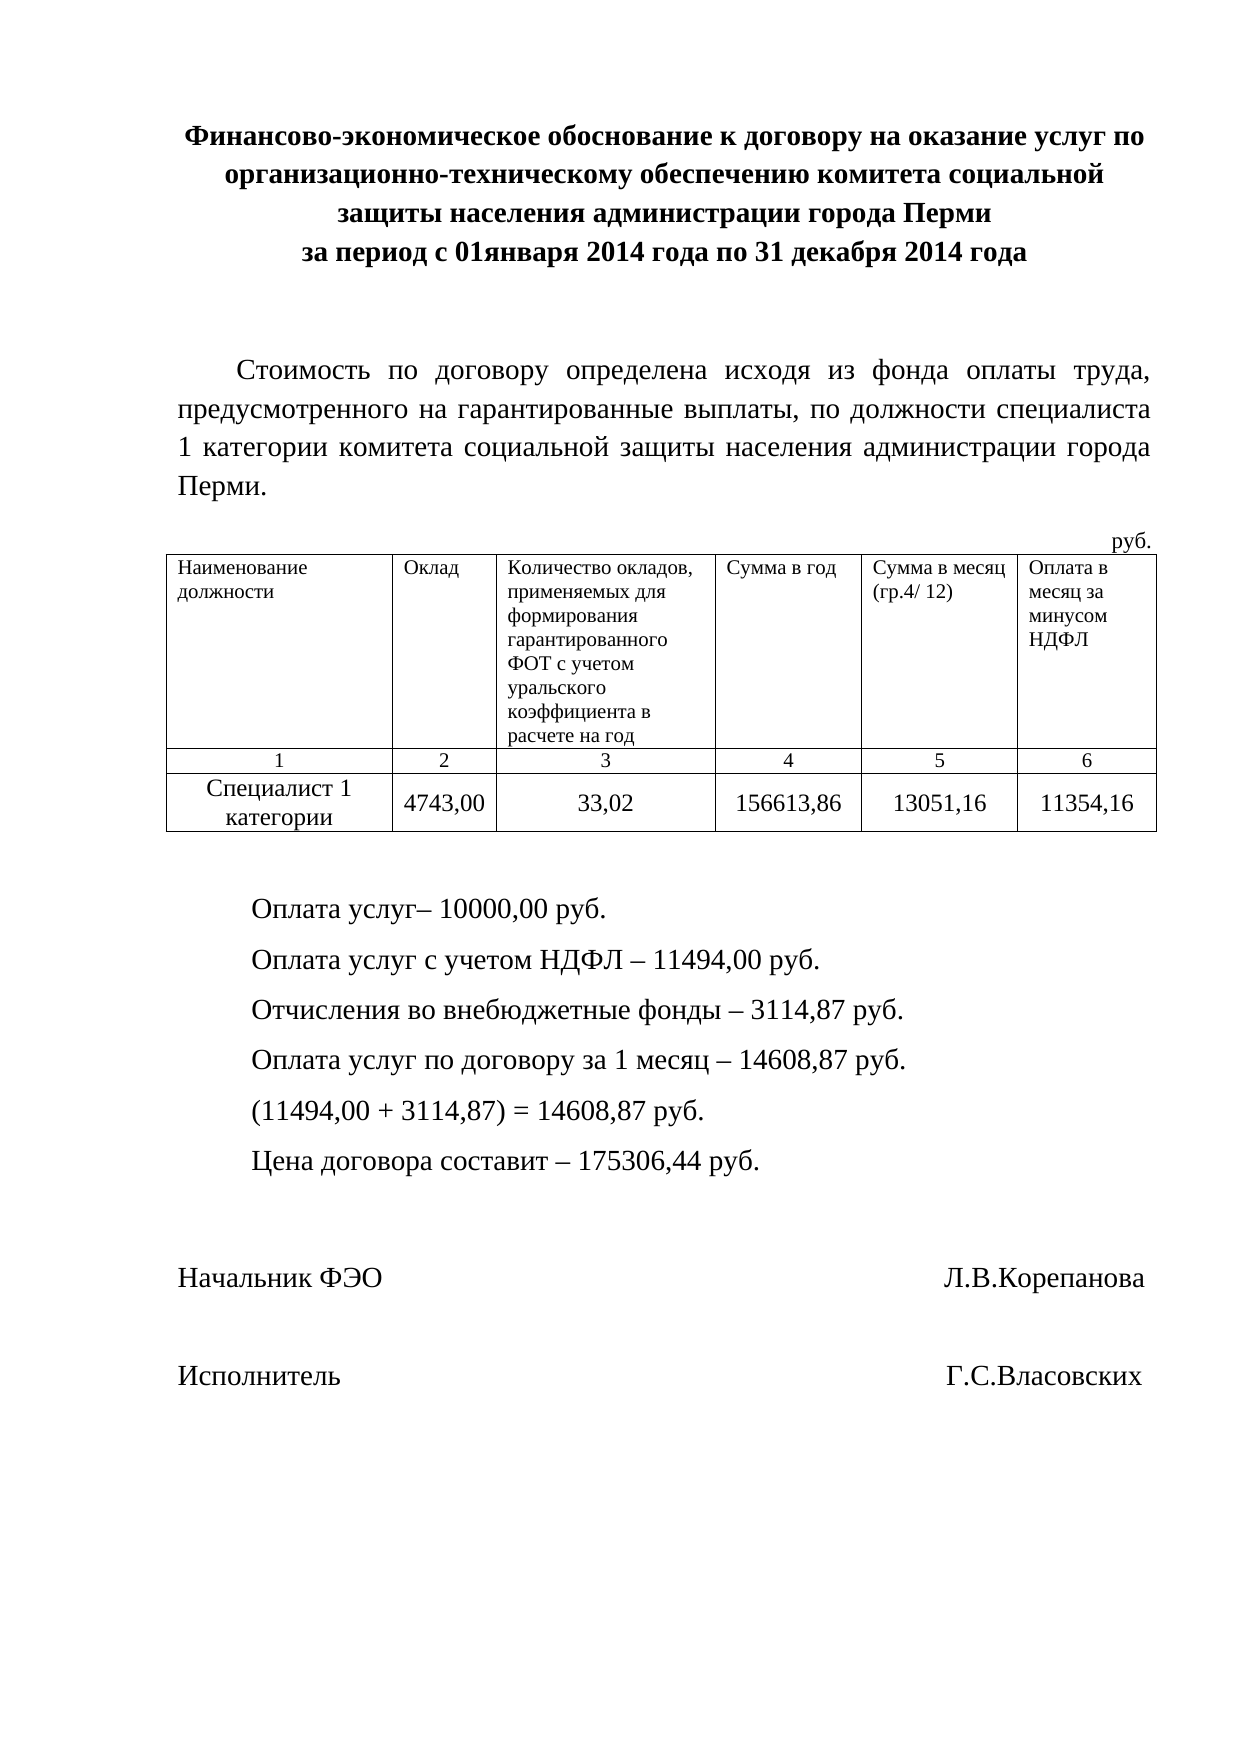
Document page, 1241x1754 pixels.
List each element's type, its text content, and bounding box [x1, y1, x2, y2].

text (11494,00 + 3114,87) = 14608,87 руб. [177, 1093, 1152, 1126]
text Стоимость по договору определена исходя из фонда оплаты труда, предусмотренного на гарантированные выплаты, по должности специалиста 1 категории комитета социальной защиты населения администрации города Перми. [177, 352, 1152, 502]
table_cell 6 [1018, 749, 1156, 772]
table_header Оплата в месяц за минусом НДФЛ [1018, 555, 1156, 747]
table_cell 13051,16 [862, 774, 1017, 831]
table_cell 2 [393, 749, 496, 772]
text Исполнитель Г.С.Власовских [177, 1358, 1152, 1392]
table_cell Специалист 1 категории [167, 774, 392, 831]
table_header Сумма в месяц (гр.4/ 12) [862, 555, 1017, 747]
text Оплата услуг с учетом НДФЛ – 11494,00 руб. [177, 942, 1152, 975]
table_header Количество окладов, применяемых для формирования гарантированного ФОТ с учетом уральского коэффициента в расчете на год [497, 555, 715, 747]
table_cell 156613,86 [716, 774, 861, 831]
text за период с 01января 2014 года по 31 декабря 2014 года [177, 234, 1152, 267]
text Оплата услуг– 10000,00 руб. [177, 891, 1152, 925]
table_header Наименование должности [167, 555, 392, 747]
table_header Оклад [393, 555, 496, 747]
table_cell 3 [497, 749, 715, 772]
table_cell 1 [167, 749, 392, 772]
text Оплата услуг по договору за 1 месяц – 14608,87 руб. [177, 1042, 1152, 1076]
table_header Сумма в год [716, 555, 861, 747]
table_cell 5 [862, 749, 1017, 772]
table_cell 33,02 [497, 774, 715, 831]
text Начальник ФЭО Л.В.Корепанова [177, 1260, 1152, 1294]
text руб. [177, 527, 1152, 554]
text Отчисления во внебюджетные фонды – 3114,87 руб. [177, 992, 1152, 1026]
text Финансово-экономическое обоснование к договору на оказание услуг по организационно-техническому обеспечению комитета социальной защиты населения администрации города Перми [177, 118, 1152, 229]
table_cell 11354,16 [1018, 774, 1156, 831]
table_cell 4 [716, 749, 861, 772]
table_cell 4743,00 [393, 774, 496, 831]
text Цена договора составит – 175306,44 руб. [177, 1143, 1152, 1177]
